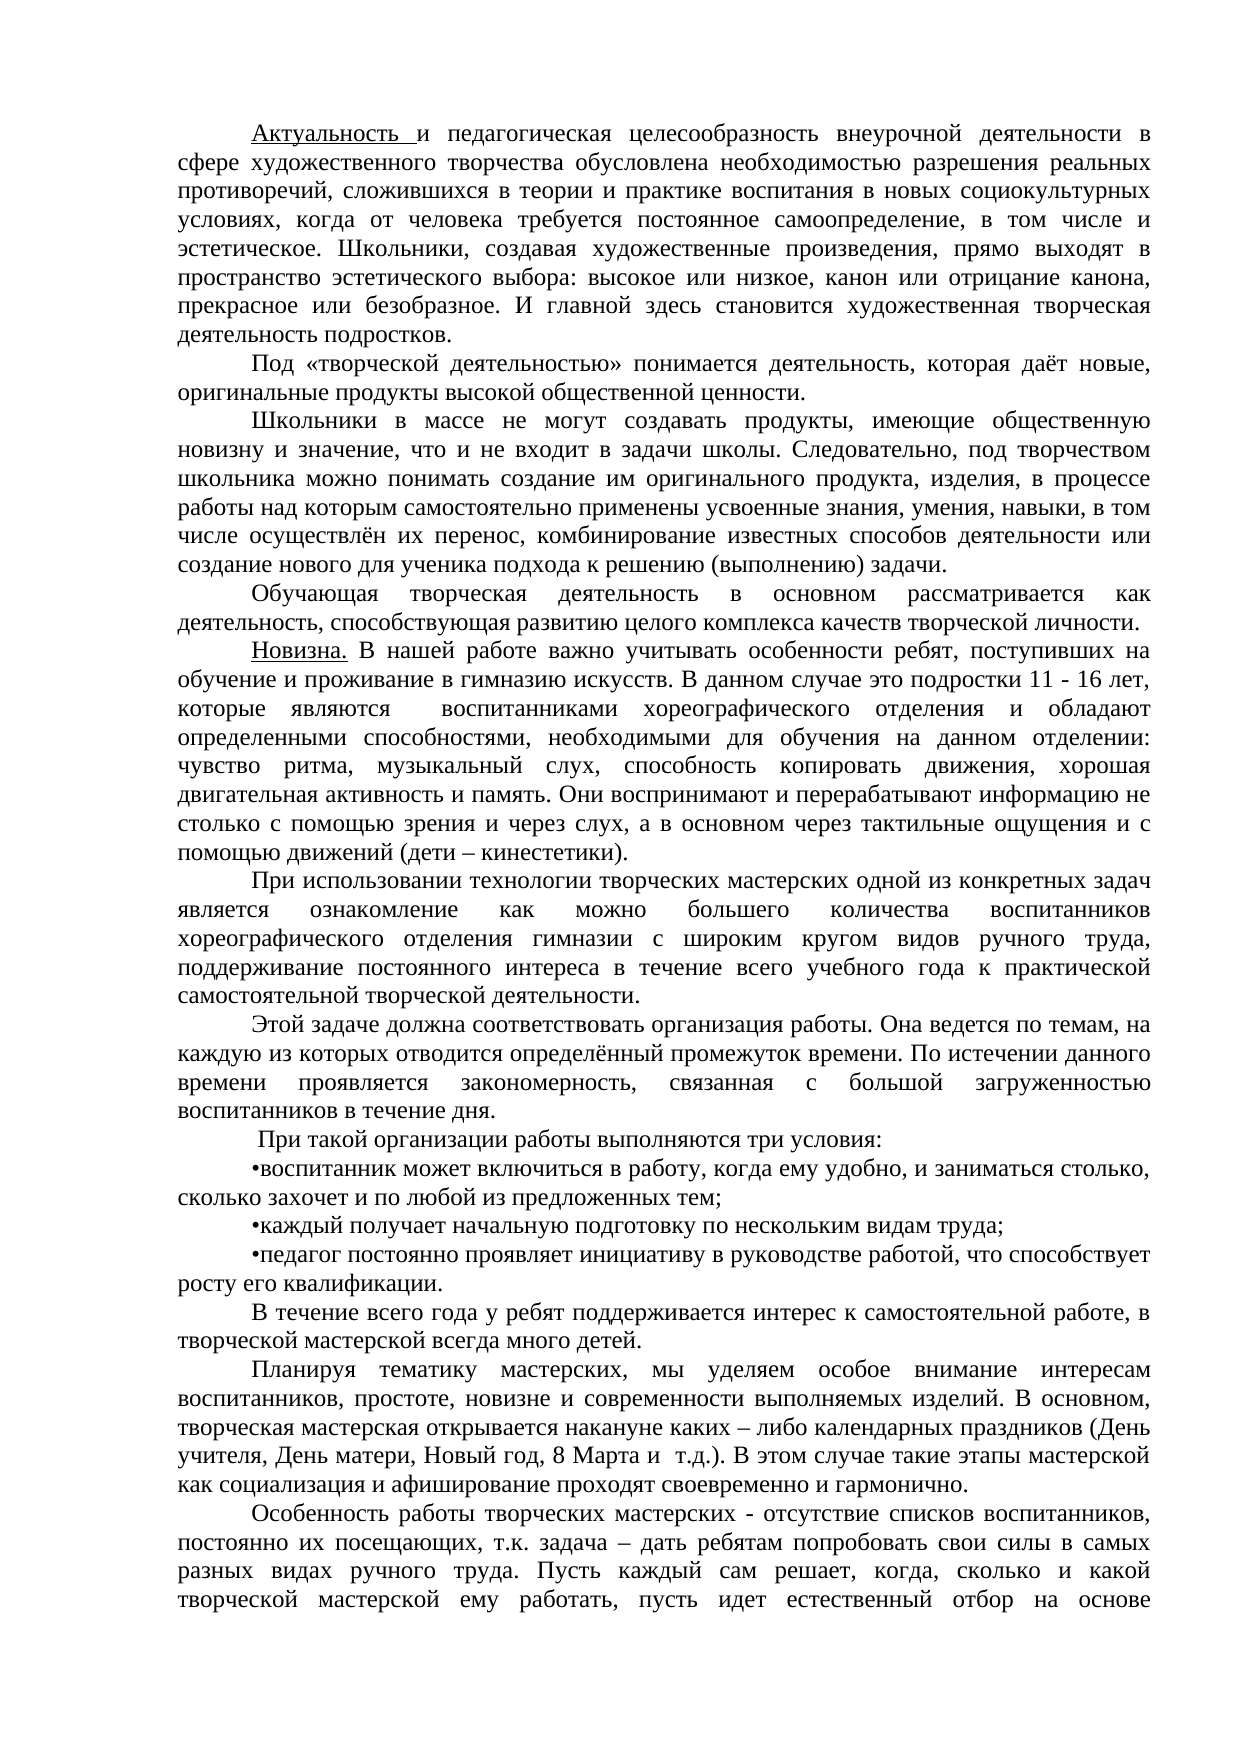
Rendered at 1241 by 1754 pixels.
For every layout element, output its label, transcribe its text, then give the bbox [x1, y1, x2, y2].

text При такой организации работы выполняются три условия: [177, 1124, 1152, 1153]
text Обучающая творческая деятельность в основном рассматривается как деятельность, способствующая развитию целого комплекса качеств творческой личности. [177, 578, 1152, 636]
text При использовании технологии творческих мастерских одной из конкретных задач является ознакомление как можно большего количества воспитанников хореографического отделения гимназии с широким кругом видов ручного труда, поддерживание постоянного интереса в течение всего учебного года к практической самостоятельной творческой деятельности. [177, 866, 1152, 1009]
text •педагог постоянно проявляет инициативу в руководстве работой, что способствует росту его квалификации. [177, 1239, 1152, 1297]
text Новизна. В нашей работе важно учитывать особенности ребят, поступивших на обучение и проживание в гимназию искусств. В данном случае это подростки 11 - 16 лет, которые являются воспитанниками хореографического отделения и обладают определенными способностями, необходимыми для обучения на данном отделении: чувство ритма, музыкальный слух, способность копировать движения, хорошая двигательная активность и память. Они воспринимают и перерабатывают информацию не столько с помощью зрения и через слух, а в основном через тактильные ощущения и с помощью движений (дети – кинестетики). [177, 636, 1152, 866]
text •воспитанник может включиться в работу, когда ему удобно, и заниматься столько, сколько захочет и по любой из предложенных тем; [177, 1153, 1152, 1211]
text Актуальность и педагогическая целесообразность внеурочной деятельности в сфере художественного творчества обусловлена необходимостью разрешения реальных противоречий, сложившихся в теории и практике воспитания в новых социокультурных условиях, когда от человека требуется постоянное самоопределение, в том числе и эстетическое. Школьники, создавая художественные произведения, прямо выходят в пространство эстетического выбора: высокое или низкое, канон или отрицание канона, прекрасное или безобразное. И главной здесь становится художественная творческая деятельность подростков. [177, 118, 1152, 348]
text В течение всего года у ребят поддерживается интерес к самостоятельной работе, в творческой мастерской всегда много детей. [177, 1297, 1152, 1354]
text Школьники в массе не могут создавать продукты, имеющие общественную новизну и значение, что и не входит в задачи школы. Следовательно, под творчеством школьника можно понимать создание им оригинального продукта, изделия, в процессе работы над которым самостоятельно применены усвоенные знания, умения, навыки, в том числе осуществлён их перенос, комбинирование известных способов деятельности или создание нового для ученика подхода к решению (выполнению) задачи. [177, 406, 1152, 578]
text Планируя тематику мастерских, мы уделяем особое внимание интересам воспитанников, простоте, новизне и современности выполняемых изделий. В основном, творческая мастерская открывается накануне каких – либо календарных праздников (День учителя, День матери, Новый год, 8 Марта и т.д.). В этом случае такие этапы мастерской как социализация и афиширование проходят своевременно и гармонично. [177, 1354, 1152, 1498]
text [177, 1498, 1152, 1613]
text •каждый получает начальную подготовку по нескольким видам труда; [177, 1211, 1152, 1239]
text Этой задаче должна соответствовать организация работы. Она ведется по темам, на каждую из которых отводится определённый промежуток времени. По истечении данного времени проявляется закономерность, связанная с большой загруженностью воспитанников в течение дня. [177, 1009, 1152, 1124]
text Под «творческой деятельностью» понимается деятельность, которая даёт новые, оригинальные продукты высокой общественной ценности. [177, 348, 1152, 406]
